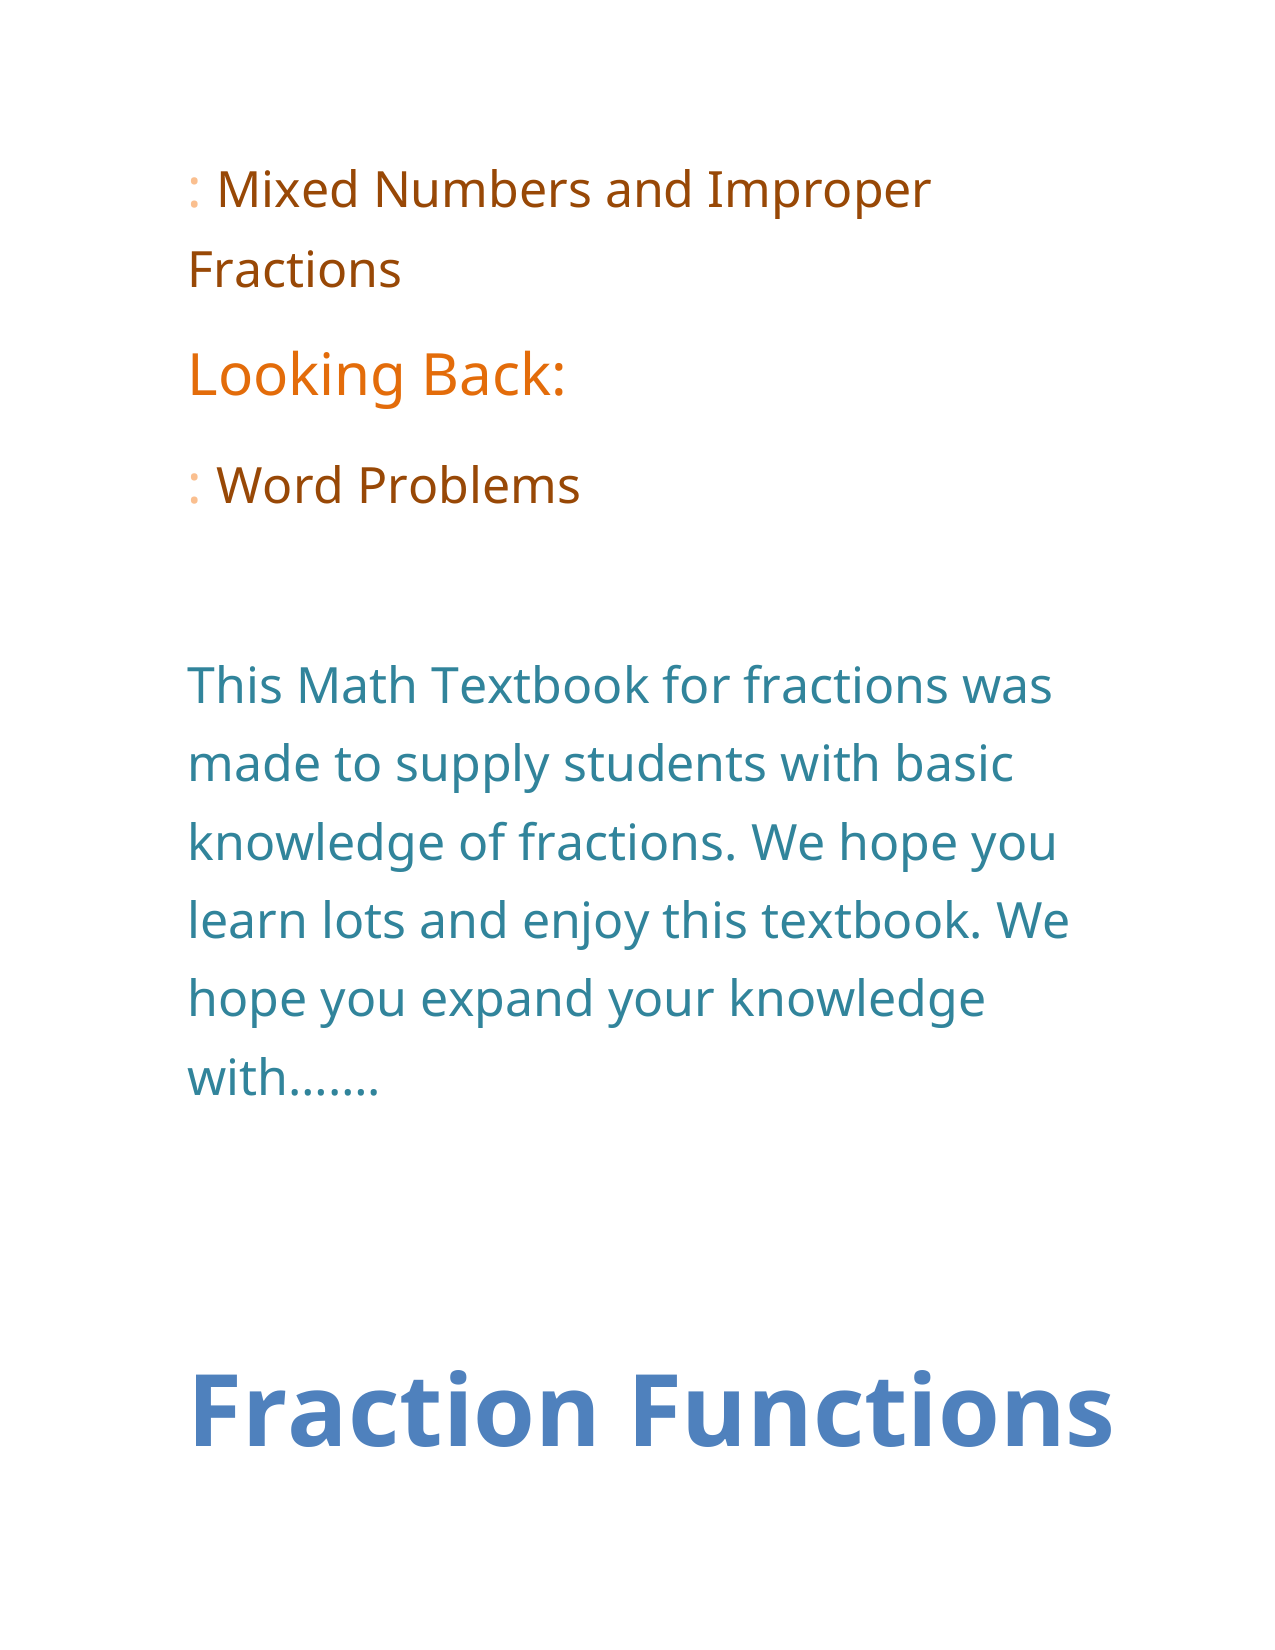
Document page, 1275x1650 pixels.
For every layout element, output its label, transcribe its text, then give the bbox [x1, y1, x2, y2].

text This Math Textbook for fractions was made to supply students with basic knowledge of fractions. We hope you learn lots and enjoy this textbook. We hope you expand your knowledge with……. [187, 650, 1125, 1110]
text : Mixed Numbers and Improper Fractions [187, 150, 1125, 302]
text : Word Problems [187, 445, 1125, 519]
text Fraction Functions [187, 1339, 1125, 1476]
text Looking Back: [187, 333, 1125, 413]
